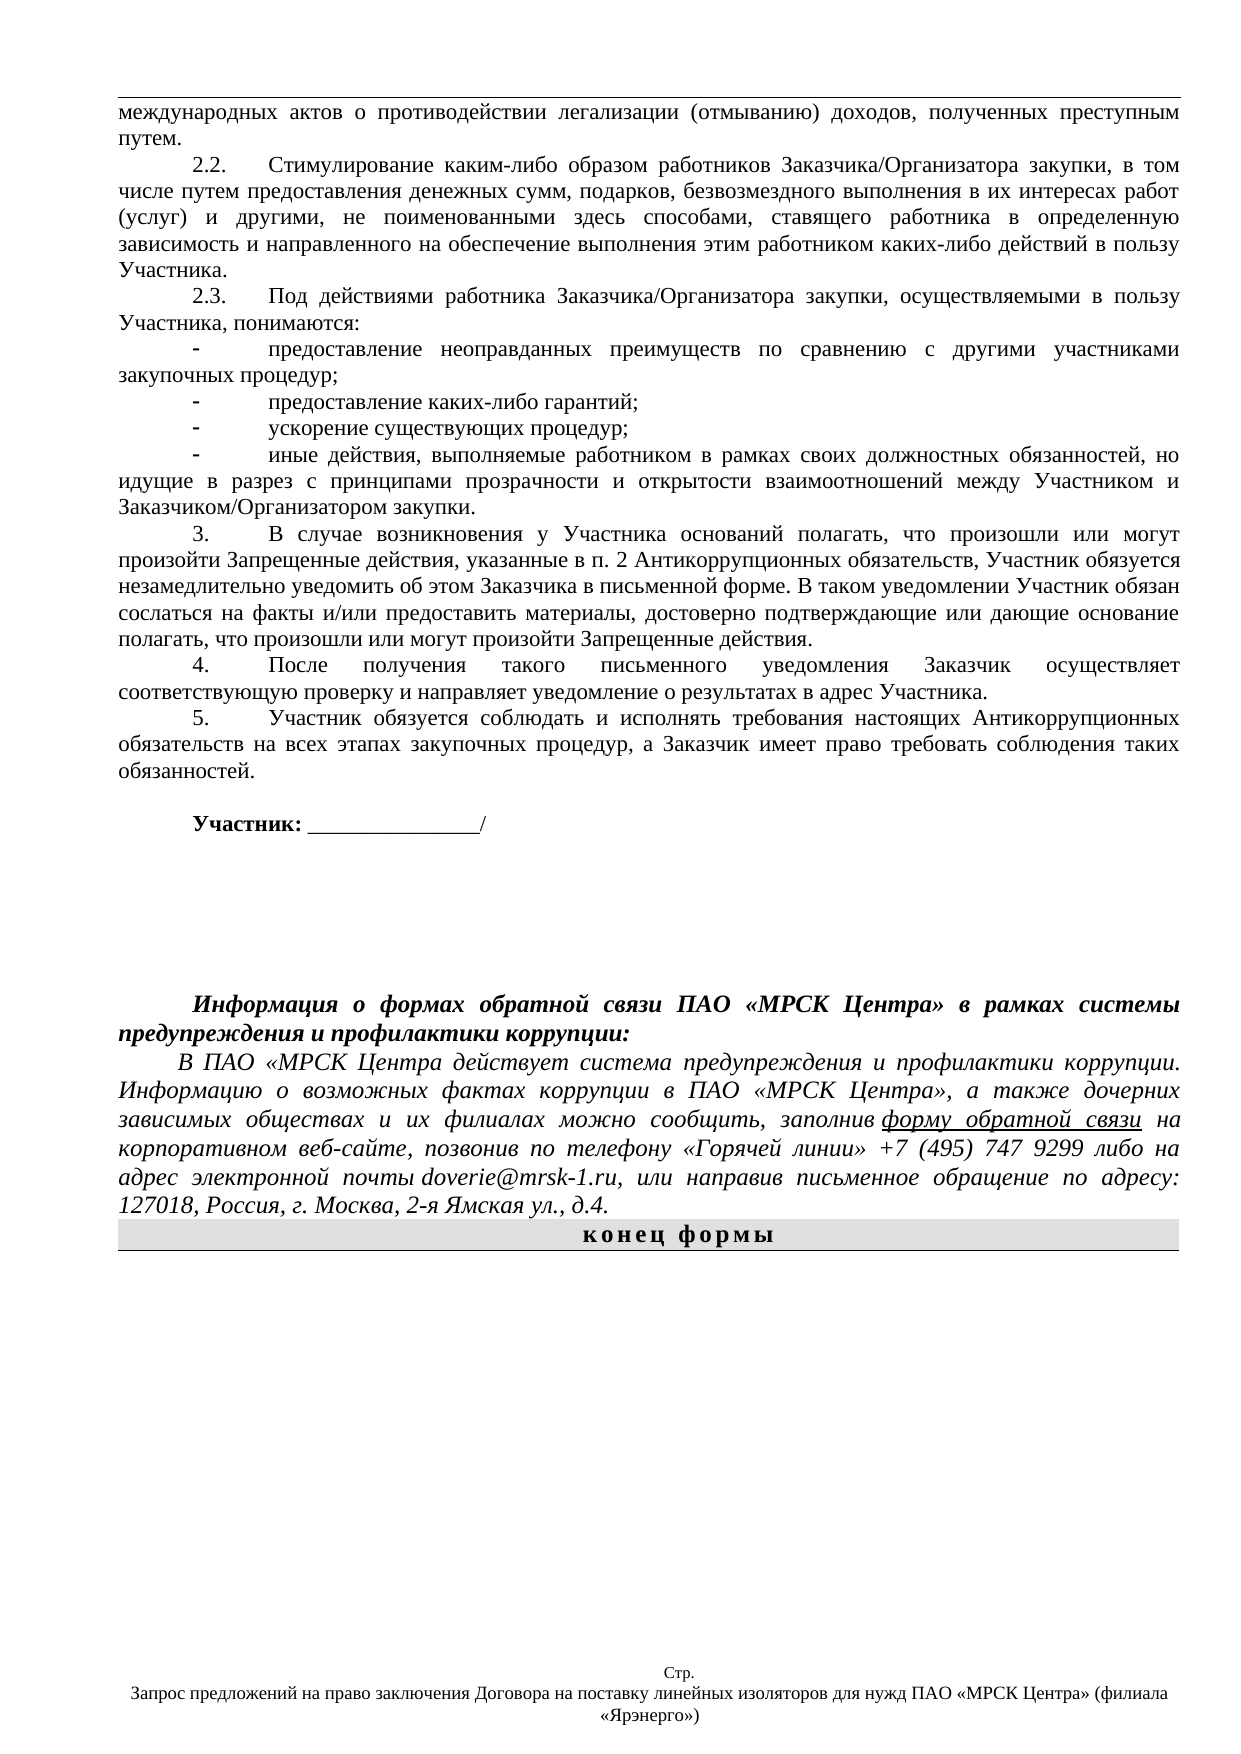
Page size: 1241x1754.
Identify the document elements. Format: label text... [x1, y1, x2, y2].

list Под действиями работника Заказчика/Организатора закупки, осуществляемыми в пользу Участника, понимаются: [118, 282, 1181, 335]
list Cтимулирование каким-либо образом работников Заказчика/Организатора закупки, в том числе путем предоставления денежных сумм, подарков, безвозмездного выполнения в их интересах работ (услуг) и другими, не поименованными здесь способами, ставящего работника в определенную зависимость и направленного на обеспечение выполнения этим работником каких-либо действий в пользу Участника. [118, 151, 1181, 282]
list предоставление неоправданных преимуществ по сравнению с другими участниками закупочных процедур; [118, 335, 1181, 388]
text В ПАО «МРСК Центра действует система предупреждения и профилактики коррупции. Информацию о возможных фактах коррупции в ПАО «МРСК Центра», а также дочерних зависимых обществах и их филиалах можно сообщить, заполнив форму обратной связи на корпоративном веб-сайте, позвонив по телефону «Горячей линии» +7 (495) 747 9299 либо на адрес электронной почты doverie@mrsk-1.ru, или направив письменное обращение по адресу: 127018, Россия, г. Москва, 2-я Ямская ул., д.4. [118, 1047, 1181, 1076]
text конец формы [118, 1219, 1179, 1250]
list В случае возникновения у Участника оснований полагать, что произошли или могут произойти Запрещенные действия, указанные в п. 2 Антикоррупционных обязательств, Участник обязуется незамедлительно уведомить об этом Заказчика в письменной форме. В таком уведомлении Участник обязан сослаться на факты и/или предоставить материалы, достоверно подтверждающие или дающие основание полагать, что произошли или могут произойти Запрещенные действия. [118, 520, 1181, 651]
list иные действия, выполняемые работником в рамках своих должностных обязанностей, но идущие в разрез с принципами прозрачности и открытости взаимоотношений между Участником и Заказчиком/Организатором закупки. [118, 441, 1181, 520]
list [118, 98, 1181, 151]
text В ПАО «МРСК Центра действует система предупреждения и профилактики коррупции. Информацию о возможных фактах коррупции в ПАО «МРСК Центра», а также дочерних зависимых обществах и их филиалах можно сообщить, заполнив форму обратной связи на корпоративном веб-сайте, позвонив по телефону «Горячей линии» +7 (495) 747 9299 либо на адрес электронной почты doverie@mrsk-1.ru, или направив письменное обращение по адресу: 127018, Россия, г. Москва, 2-я Ямская ул., д.4. [415, 1162, 1181, 1219]
text Участник: _______________/ [118, 809, 1181, 836]
text Информация о формах обратной связи ПАО «МРСК Центра» в рамках системы предупреждения и профилактики коррупции: [118, 989, 1181, 1047]
list предоставление каких-либо гарантий; [118, 388, 1181, 414]
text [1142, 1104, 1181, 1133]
list После получения такого письменного уведомления Заказчик осуществляет соответствующую проверку и направляет уведомление о результатах в адрес Участника. [118, 651, 1181, 704]
list ускорение существующих процедур; [118, 414, 1181, 441]
list Участник обязуется соблюдать и исполнять требования настоящих Антикоррупционных обязательств на всех этапах закупочных процедур, а Заказчик имеет право требовать соблюдения таких обязанностей. [118, 704, 1181, 783]
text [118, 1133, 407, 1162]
